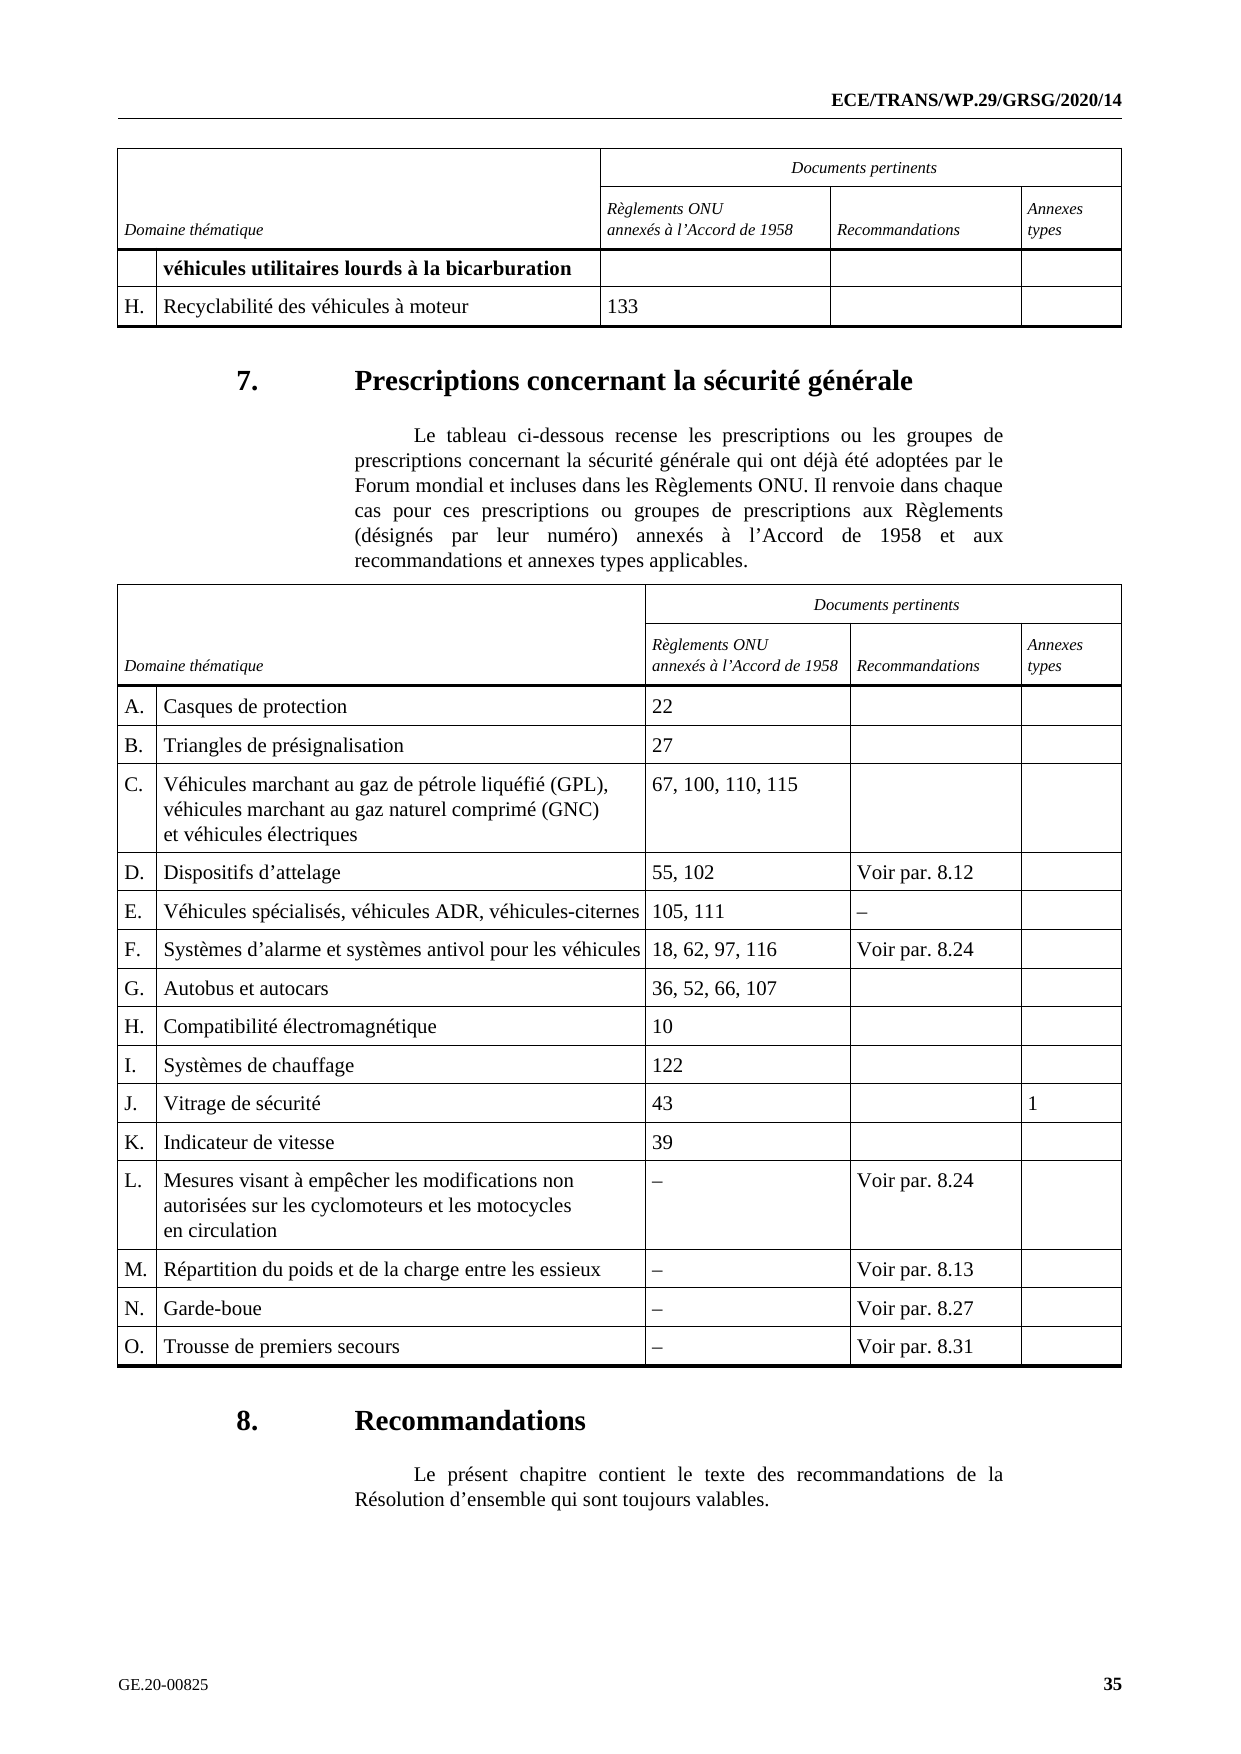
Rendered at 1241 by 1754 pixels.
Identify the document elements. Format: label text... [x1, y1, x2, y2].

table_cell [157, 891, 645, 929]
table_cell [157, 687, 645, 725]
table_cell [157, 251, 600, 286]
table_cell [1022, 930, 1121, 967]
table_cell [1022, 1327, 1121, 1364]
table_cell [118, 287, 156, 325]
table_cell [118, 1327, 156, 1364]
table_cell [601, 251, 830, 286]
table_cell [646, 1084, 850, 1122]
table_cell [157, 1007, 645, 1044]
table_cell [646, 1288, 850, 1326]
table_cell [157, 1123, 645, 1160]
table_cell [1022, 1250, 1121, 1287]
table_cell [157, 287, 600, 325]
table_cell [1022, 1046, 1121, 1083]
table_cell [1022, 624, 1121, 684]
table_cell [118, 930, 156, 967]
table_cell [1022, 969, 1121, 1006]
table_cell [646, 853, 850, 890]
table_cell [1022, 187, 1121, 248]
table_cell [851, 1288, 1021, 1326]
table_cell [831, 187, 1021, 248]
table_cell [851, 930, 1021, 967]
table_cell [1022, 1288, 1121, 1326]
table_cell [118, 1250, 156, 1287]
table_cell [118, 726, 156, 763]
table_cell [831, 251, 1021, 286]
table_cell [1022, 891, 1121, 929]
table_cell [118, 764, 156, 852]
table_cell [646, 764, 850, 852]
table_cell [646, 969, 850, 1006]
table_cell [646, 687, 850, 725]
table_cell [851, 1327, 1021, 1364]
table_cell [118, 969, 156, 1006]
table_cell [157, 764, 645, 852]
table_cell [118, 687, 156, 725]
text Le présent chapitre contient le texte des recommandations de la Résolution d’ensemble qui sont toujours valables. [354, 1461, 1004, 1511]
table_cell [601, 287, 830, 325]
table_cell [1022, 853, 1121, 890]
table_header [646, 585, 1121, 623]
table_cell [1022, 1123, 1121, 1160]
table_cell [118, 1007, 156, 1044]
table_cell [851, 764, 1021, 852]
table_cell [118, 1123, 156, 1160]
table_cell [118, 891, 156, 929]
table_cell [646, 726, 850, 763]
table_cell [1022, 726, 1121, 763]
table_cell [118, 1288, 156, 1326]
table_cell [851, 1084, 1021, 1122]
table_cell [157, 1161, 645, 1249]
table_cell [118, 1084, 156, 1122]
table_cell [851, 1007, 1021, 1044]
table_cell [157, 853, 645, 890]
text Le tableau ci-dessous recense les prescriptions ou les groupes de prescriptions concernant la sécurité générale qui ont déjà été adoptées par le Forum mondial et incluses dans les Règlements ONU. Il renvoie dans chaque cas pour ces prescriptions ou groupes de prescriptions aux Règlements (désignés par leur numéro) annexés à l’Accord de 1958 et aux recommandations et annexes types applicables. [354, 422, 1004, 572]
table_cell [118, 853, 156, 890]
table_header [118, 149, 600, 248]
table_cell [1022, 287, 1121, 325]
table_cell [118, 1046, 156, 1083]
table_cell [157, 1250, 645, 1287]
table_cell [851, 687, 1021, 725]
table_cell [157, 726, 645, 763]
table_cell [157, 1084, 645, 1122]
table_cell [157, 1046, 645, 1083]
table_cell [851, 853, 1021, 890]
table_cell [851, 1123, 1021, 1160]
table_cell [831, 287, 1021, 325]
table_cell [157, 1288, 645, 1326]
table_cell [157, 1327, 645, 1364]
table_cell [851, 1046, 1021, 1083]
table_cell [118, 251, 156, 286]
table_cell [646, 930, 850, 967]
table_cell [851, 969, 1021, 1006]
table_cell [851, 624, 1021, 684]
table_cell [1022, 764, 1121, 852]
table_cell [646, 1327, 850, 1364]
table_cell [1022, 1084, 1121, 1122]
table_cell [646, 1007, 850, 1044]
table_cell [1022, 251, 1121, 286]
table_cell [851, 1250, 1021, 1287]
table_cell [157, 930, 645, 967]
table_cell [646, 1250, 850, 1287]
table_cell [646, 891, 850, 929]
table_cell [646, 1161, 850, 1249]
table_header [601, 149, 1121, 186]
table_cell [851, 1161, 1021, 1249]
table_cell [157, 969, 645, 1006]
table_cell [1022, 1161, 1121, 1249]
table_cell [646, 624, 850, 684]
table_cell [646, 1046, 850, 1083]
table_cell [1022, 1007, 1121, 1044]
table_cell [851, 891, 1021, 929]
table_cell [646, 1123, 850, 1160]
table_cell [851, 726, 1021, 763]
text 8. Recommandations [236, 1405, 1004, 1436]
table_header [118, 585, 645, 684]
text 7. Prescriptions concernant la sécurité générale [236, 365, 1004, 397]
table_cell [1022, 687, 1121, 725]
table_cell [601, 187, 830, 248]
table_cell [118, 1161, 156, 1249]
